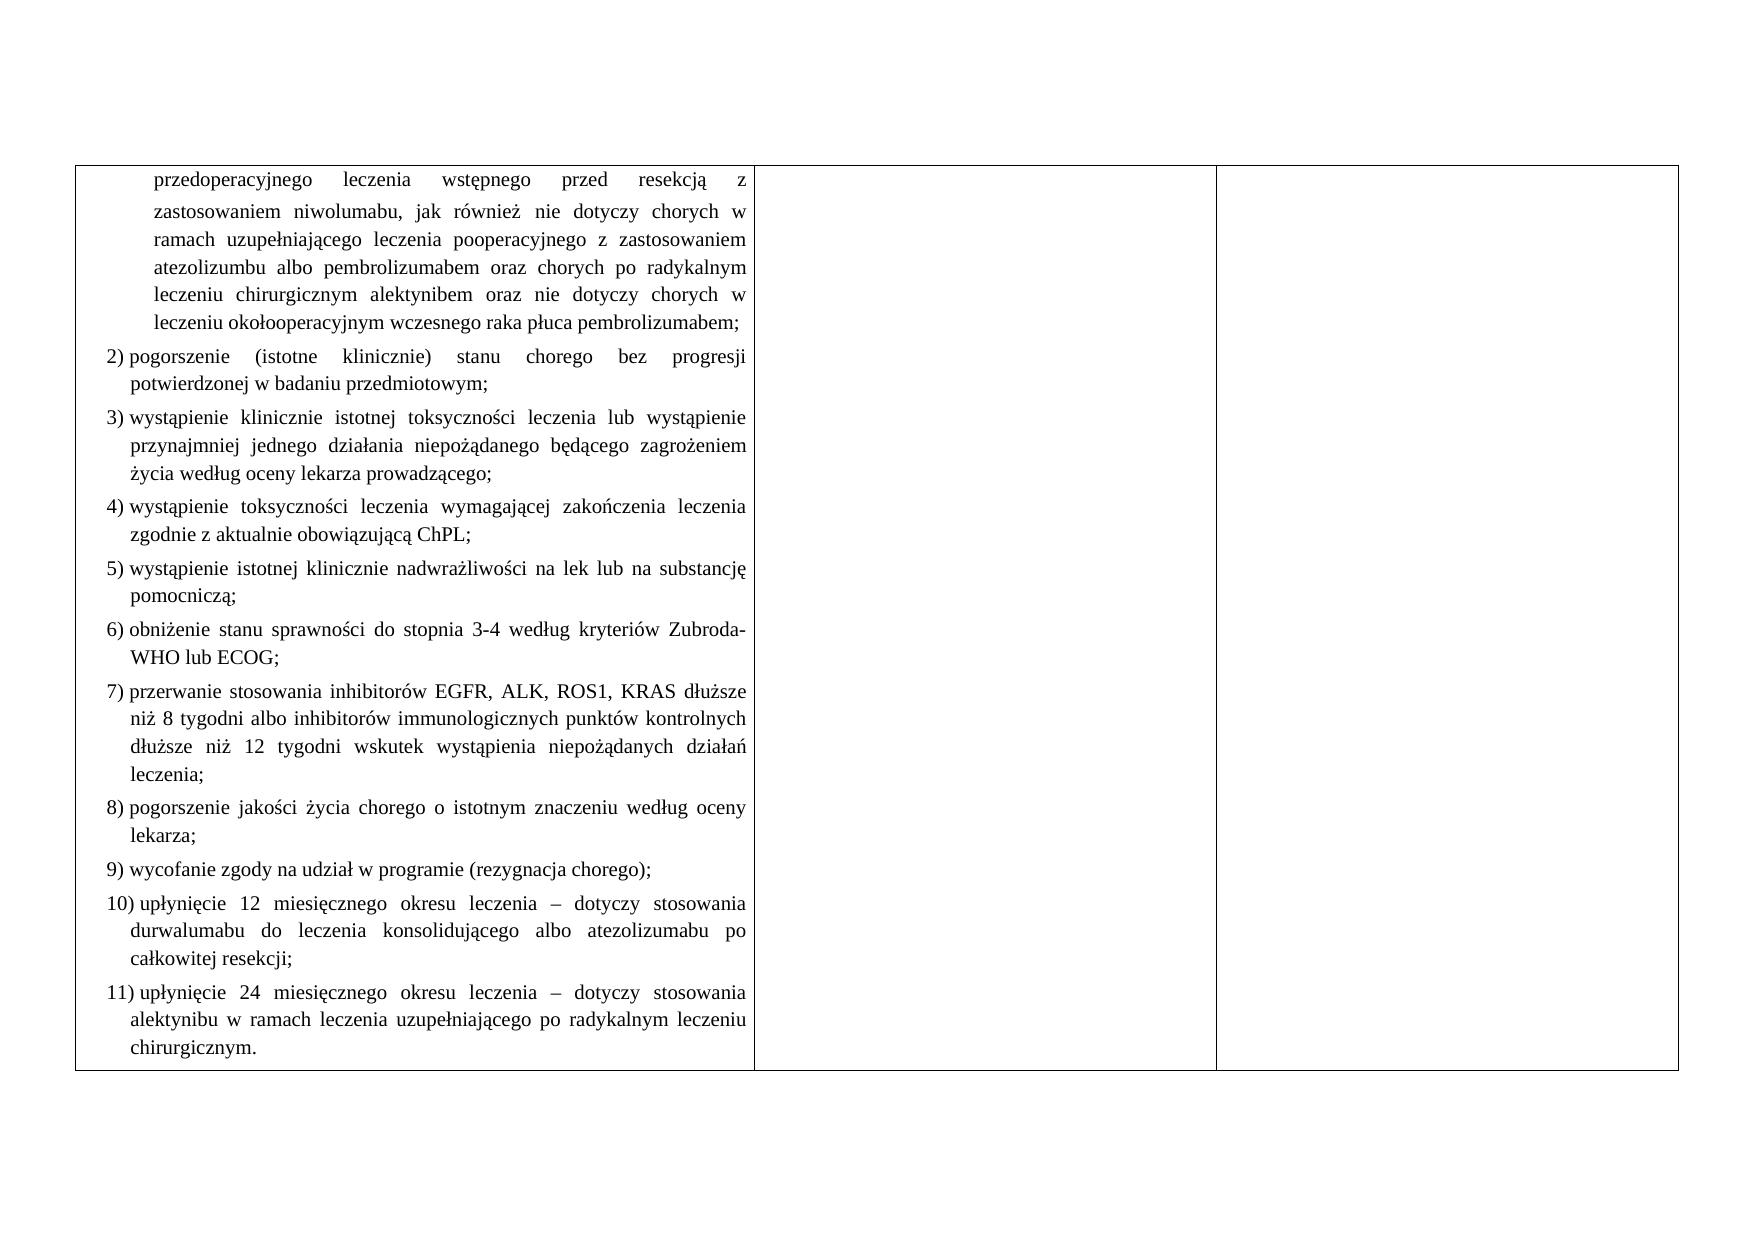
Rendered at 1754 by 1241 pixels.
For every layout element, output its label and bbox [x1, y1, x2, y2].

table_cell [1217, 166, 1678, 1069]
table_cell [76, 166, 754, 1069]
table_cell [755, 166, 1216, 1069]
